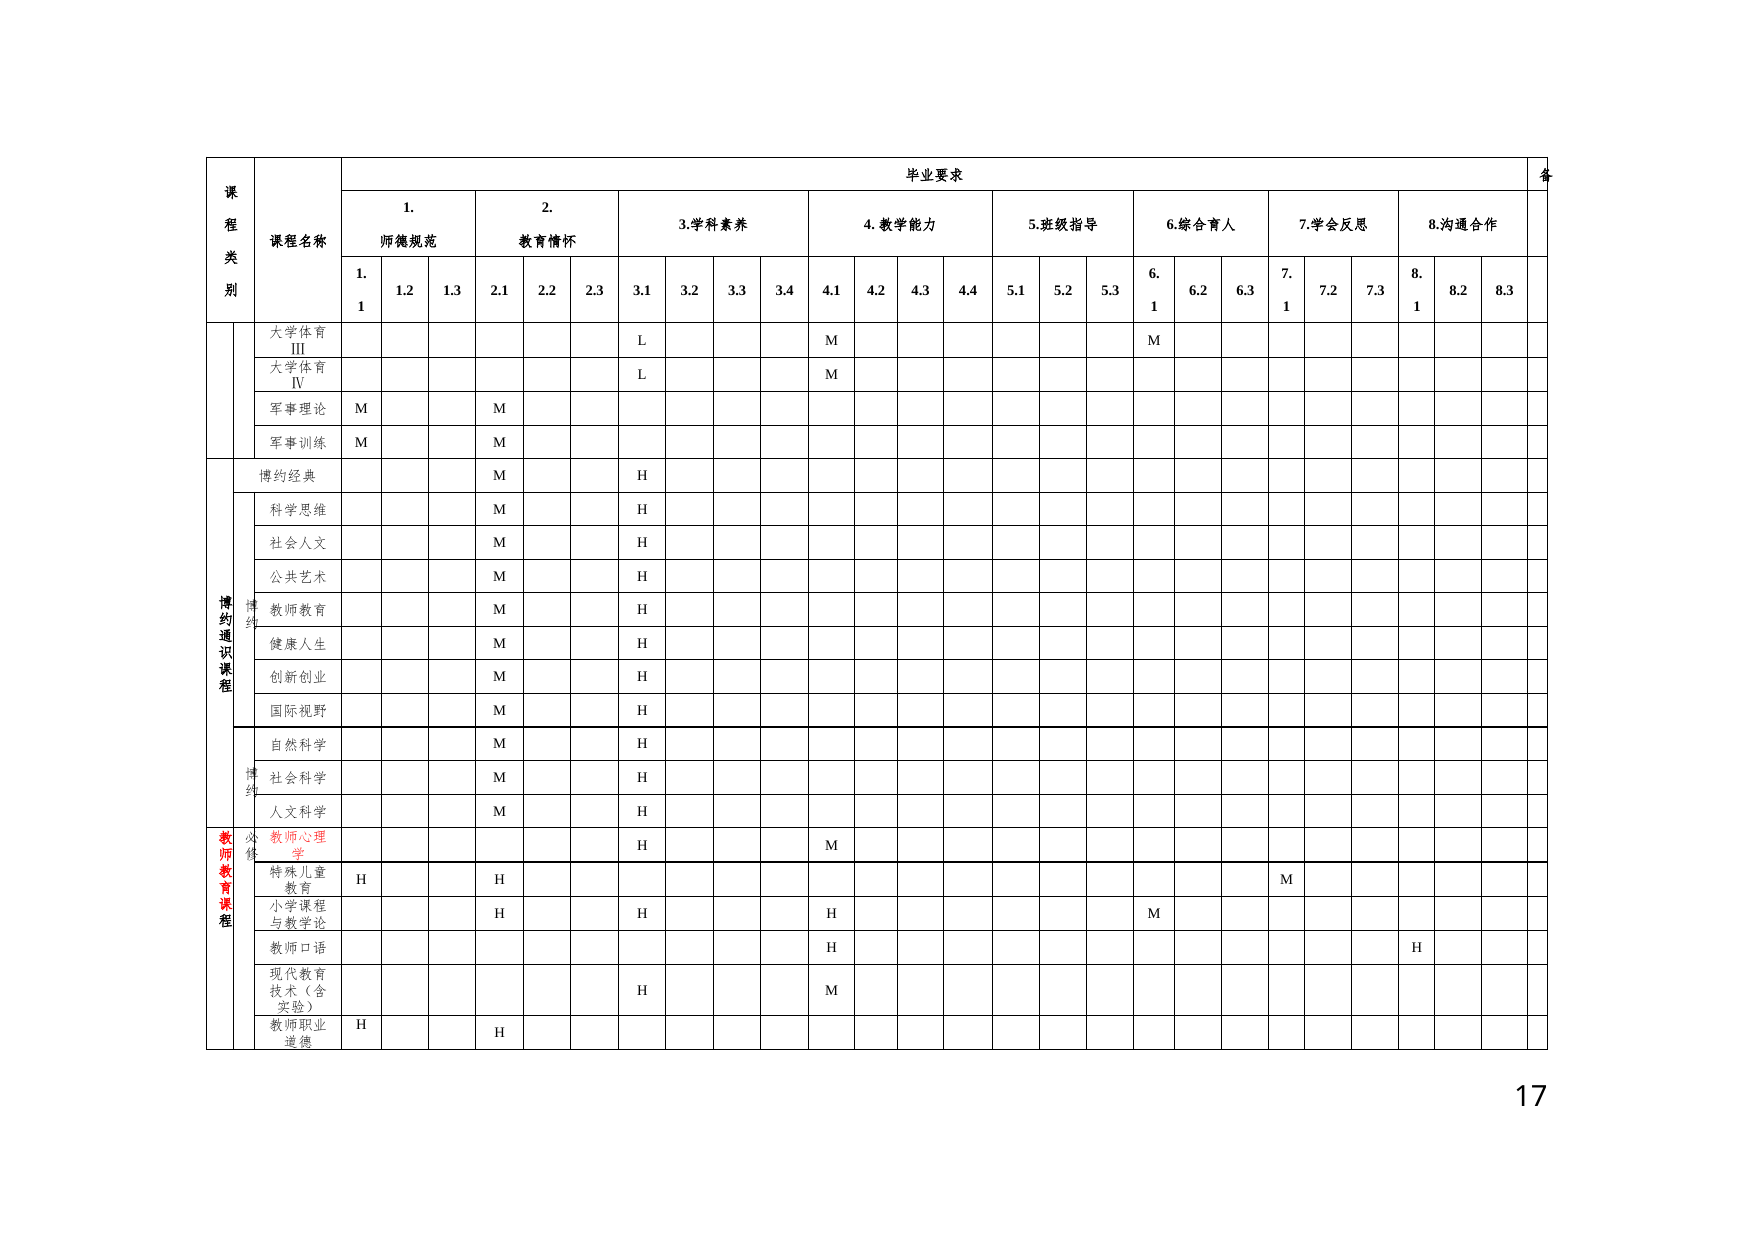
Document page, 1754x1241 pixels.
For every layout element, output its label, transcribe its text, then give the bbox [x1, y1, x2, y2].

table_cell 博约百花 [234, 728, 254, 827]
table_cell [1175, 358, 1221, 391]
table_cell [1134, 795, 1174, 827]
table_cell [1352, 863, 1398, 896]
table_cell 7.2 [1305, 257, 1351, 322]
table_cell [809, 392, 854, 424]
table_cell [1222, 459, 1268, 492]
table_cell [1528, 426, 1547, 458]
table_cell [1528, 323, 1547, 357]
table_cell [524, 526, 570, 559]
table_cell [1134, 358, 1174, 391]
table_cell [524, 1016, 570, 1049]
table_cell H [476, 1016, 523, 1049]
table_cell [993, 627, 1039, 659]
table_cell [1305, 392, 1351, 424]
table_cell [855, 694, 897, 726]
table_cell [342, 593, 381, 626]
table_cell [1352, 761, 1398, 793]
table_cell [855, 323, 897, 357]
table_cell [382, 1016, 428, 1049]
table_cell [1435, 828, 1481, 861]
table_cell [1222, 965, 1268, 1015]
table_cell [809, 728, 854, 760]
table_cell [1040, 931, 1086, 964]
table_cell [1087, 459, 1133, 492]
table_cell [1305, 426, 1351, 458]
table_cell [1175, 493, 1221, 525]
table_cell [944, 560, 992, 592]
table_cell [1482, 761, 1527, 793]
table_cell 3.4 [761, 257, 808, 322]
table_cell [809, 1016, 854, 1049]
table_cell [714, 459, 760, 492]
table_cell [993, 426, 1039, 458]
table_cell M [476, 560, 523, 592]
table_cell [1305, 728, 1351, 760]
table_cell [1040, 660, 1086, 693]
table_cell [429, 560, 475, 592]
table_cell [1269, 392, 1304, 424]
table_cell [898, 965, 943, 1015]
table_cell 8.沟通合作 [1399, 191, 1527, 256]
table_cell [382, 560, 428, 592]
table_cell [571, 459, 618, 492]
table_cell [1175, 323, 1221, 357]
table_cell [809, 795, 854, 827]
table_cell [1435, 426, 1481, 458]
table_cell [1399, 358, 1434, 391]
table_cell [1040, 1016, 1086, 1049]
table_cell [571, 392, 618, 424]
table_cell [944, 795, 992, 827]
table_cell H [619, 493, 665, 525]
table_cell [1269, 828, 1304, 861]
table_cell [1175, 392, 1221, 424]
table_cell [1134, 828, 1174, 861]
table_cell 2.1 [476, 257, 523, 322]
table_cell [993, 965, 1039, 1015]
table_cell M [476, 694, 523, 726]
table_cell [342, 761, 381, 793]
table_cell 5.3 [1087, 257, 1133, 322]
table_cell [1352, 459, 1398, 492]
table_cell [761, 728, 808, 760]
table_cell M [1134, 323, 1174, 357]
table_cell [761, 931, 808, 964]
table_cell [1269, 493, 1304, 525]
table_cell [1087, 426, 1133, 458]
table_cell [1352, 965, 1398, 1015]
table_cell [855, 660, 897, 693]
table_cell [1087, 931, 1133, 964]
table_cell 3.3 [714, 257, 760, 322]
table_cell [1305, 694, 1351, 726]
table_cell [761, 660, 808, 693]
table_cell [1305, 828, 1351, 861]
table_cell 1.2 [382, 257, 428, 322]
table_cell [1040, 694, 1086, 726]
table_cell [855, 931, 897, 964]
table_cell [1222, 426, 1268, 458]
table_cell [1175, 761, 1221, 793]
table_cell [1399, 761, 1434, 793]
table_cell [898, 795, 943, 827]
table_cell [429, 459, 475, 492]
table_cell H [619, 728, 665, 760]
table_cell [944, 627, 992, 659]
table_cell [1399, 660, 1434, 693]
table_cell [1305, 1016, 1351, 1049]
table_cell [714, 761, 760, 793]
table_cell [1087, 493, 1133, 525]
table_cell [1222, 358, 1268, 391]
table_cell [1528, 965, 1547, 1015]
table_cell [666, 931, 713, 964]
table_cell [382, 392, 428, 424]
table_cell [1352, 728, 1398, 760]
table_cell [855, 426, 897, 458]
table_cell [855, 593, 897, 626]
table_cell [1087, 897, 1133, 930]
table_cell [993, 863, 1039, 896]
table_cell [993, 560, 1039, 592]
table_cell [1040, 761, 1086, 793]
table_cell [993, 323, 1039, 357]
table_cell [809, 660, 854, 693]
table_cell [1175, 694, 1221, 726]
table_cell [1352, 426, 1398, 458]
table_cell [1175, 1016, 1221, 1049]
table_cell [524, 761, 570, 793]
table_cell [1305, 660, 1351, 693]
table_cell [571, 728, 618, 760]
table_cell [1222, 897, 1268, 930]
table_cell M [809, 828, 854, 861]
table_cell [993, 795, 1039, 827]
table_cell [1087, 323, 1133, 357]
table_cell [1435, 728, 1481, 760]
table_cell [1399, 627, 1434, 659]
table_cell 2.3 [571, 257, 618, 322]
table_cell [666, 1016, 713, 1049]
table_cell [1175, 593, 1221, 626]
table_cell [1528, 358, 1547, 391]
table_cell [1175, 459, 1221, 492]
table_cell [666, 426, 713, 458]
table_cell [619, 863, 665, 896]
table_cell [666, 323, 713, 357]
table_cell [571, 358, 618, 391]
table_cell [1482, 660, 1527, 693]
table_cell [809, 459, 854, 492]
table_cell [1040, 627, 1086, 659]
table_cell [855, 493, 897, 525]
table_cell [382, 660, 428, 693]
table_cell [1134, 660, 1174, 693]
table_cell H [619, 627, 665, 659]
table_cell H [342, 1016, 381, 1049]
table_cell [666, 897, 713, 930]
table_cell [342, 526, 381, 559]
table_cell [1528, 931, 1547, 964]
table_cell [524, 493, 570, 525]
table_cell [714, 694, 760, 726]
table_cell [666, 828, 713, 861]
table_cell [855, 627, 897, 659]
table_cell [1269, 931, 1304, 964]
table_cell [761, 897, 808, 930]
table_cell [944, 358, 992, 391]
table_cell 4.4 [944, 257, 992, 322]
table_cell [1305, 897, 1351, 930]
table_cell 公共艺术 [255, 560, 341, 592]
table_cell [382, 828, 428, 861]
table_cell [1175, 897, 1221, 930]
table_cell 7.3 [1352, 257, 1398, 322]
table_cell [1175, 660, 1221, 693]
table_cell [1482, 1016, 1527, 1049]
table_cell [1435, 965, 1481, 1015]
table_cell [761, 1016, 808, 1049]
table_cell [1087, 965, 1133, 1015]
table_cell [761, 965, 808, 1015]
table_cell [524, 863, 570, 896]
table_cell [429, 863, 475, 896]
table_cell [1352, 358, 1398, 391]
table_cell [761, 761, 808, 793]
table_cell [761, 795, 808, 827]
table_cell 6.2 [1175, 257, 1221, 322]
table_cell [429, 660, 475, 693]
table_cell [571, 660, 618, 693]
table_cell [1435, 593, 1481, 626]
table_cell [993, 931, 1039, 964]
table_cell [342, 660, 381, 693]
table_cell [944, 392, 992, 424]
table_cell H [619, 560, 665, 592]
table_cell 3.1 [619, 257, 665, 322]
table_cell 1.1 [342, 257, 381, 322]
table_cell 教师教育 [255, 593, 341, 626]
table_cell [714, 627, 760, 659]
table_cell [1269, 358, 1304, 391]
table_cell [898, 828, 943, 861]
table_cell [1435, 493, 1481, 525]
table_cell [429, 694, 475, 726]
table_cell [1134, 965, 1174, 1015]
table_cell [993, 694, 1039, 726]
table_cell [761, 426, 808, 458]
table_cell 军事理论 [255, 392, 341, 424]
table_cell [809, 560, 854, 592]
table_cell [1435, 660, 1481, 693]
table_cell [1134, 931, 1174, 964]
table_cell 军事训练 [255, 426, 341, 458]
table_cell [1269, 795, 1304, 827]
table_cell 小学课程与教学论 [255, 897, 341, 930]
table_cell [944, 931, 992, 964]
table_cell [1222, 560, 1268, 592]
table_cell 教师口语 [255, 931, 341, 964]
table_cell H [809, 897, 854, 930]
table_cell [1134, 426, 1174, 458]
table_cell [1399, 426, 1434, 458]
table_cell [1087, 560, 1133, 592]
table_cell [1435, 694, 1481, 726]
table_cell [429, 1016, 475, 1049]
table_cell 社会人文 [255, 526, 341, 559]
table_cell [666, 965, 713, 1015]
table_cell 6.3 [1222, 257, 1268, 322]
table_cell [855, 965, 897, 1015]
table_cell [342, 897, 381, 930]
table_cell [1134, 863, 1174, 896]
table_cell [382, 931, 428, 964]
table_cell 博 约 通 识 课 程 [207, 459, 233, 827]
table_cell [1222, 694, 1268, 726]
table_cell [1087, 828, 1133, 861]
table_cell [382, 323, 428, 357]
table_cell [1175, 526, 1221, 559]
table_cell [666, 795, 713, 827]
table_cell [1087, 761, 1133, 793]
table_cell [571, 795, 618, 827]
table_cell [1087, 728, 1133, 760]
table_cell [342, 560, 381, 592]
table_cell [714, 965, 760, 1015]
table_cell [1305, 795, 1351, 827]
table_cell [1305, 323, 1351, 357]
table_cell [855, 560, 897, 592]
table_cell [1305, 526, 1351, 559]
table_cell [1528, 863, 1547, 896]
table_cell [1352, 1016, 1398, 1049]
table_cell [429, 493, 475, 525]
table_cell [1435, 526, 1481, 559]
table_cell [1040, 560, 1086, 592]
table_cell [666, 526, 713, 559]
table_cell [342, 358, 381, 391]
table_cell [898, 560, 943, 592]
table_cell [1222, 931, 1268, 964]
table_cell M [476, 426, 523, 458]
table_cell [1134, 761, 1174, 793]
table_cell [571, 526, 618, 559]
table_cell [1528, 694, 1547, 726]
table_cell [898, 426, 943, 458]
table_cell [382, 593, 428, 626]
table_cell [1305, 358, 1351, 391]
table_cell [1175, 828, 1221, 861]
table_cell [1087, 660, 1133, 693]
table_cell [1482, 795, 1527, 827]
table_cell [898, 660, 943, 693]
table_cell [809, 426, 854, 458]
table_cell [1222, 795, 1268, 827]
table_cell [1352, 694, 1398, 726]
table_cell [898, 728, 943, 760]
table_cell [1134, 1016, 1174, 1049]
table_cell [1222, 526, 1268, 559]
table_cell M [476, 660, 523, 693]
table_cell [1040, 358, 1086, 391]
table_cell [714, 392, 760, 424]
table_cell [571, 1016, 618, 1049]
table_cell [1352, 931, 1398, 964]
table_cell M [809, 323, 854, 357]
table_cell 创新创业 [255, 660, 341, 693]
table_cell [1269, 426, 1304, 458]
table_cell H [619, 694, 665, 726]
table_cell [809, 694, 854, 726]
table_cell [761, 323, 808, 357]
table_cell [1435, 863, 1481, 896]
table_cell [1399, 526, 1434, 559]
table_header 课程名称 [255, 158, 341, 322]
table_cell [429, 795, 475, 827]
table_cell [571, 828, 618, 861]
table_cell [571, 897, 618, 930]
table_cell [1482, 459, 1527, 492]
table_cell 大学体育Ⅳ [255, 358, 341, 391]
table_cell [761, 459, 808, 492]
table_cell [1352, 560, 1398, 592]
table_cell [666, 493, 713, 525]
table_cell H [476, 863, 523, 896]
table_cell [571, 560, 618, 592]
table_cell [1087, 694, 1133, 726]
table_cell 8.1 [1399, 257, 1434, 322]
table_cell [1040, 795, 1086, 827]
table_cell [1482, 323, 1527, 357]
table_cell [944, 965, 992, 1015]
table_cell [1134, 627, 1174, 659]
table_cell [1399, 728, 1434, 760]
table_cell [1399, 965, 1434, 1015]
table_cell [761, 593, 808, 626]
table_cell [855, 526, 897, 559]
table_cell [429, 392, 475, 424]
table_cell 3.学科素养 [619, 191, 808, 256]
table_cell [666, 392, 713, 424]
table_cell [1482, 392, 1527, 424]
table_cell [429, 897, 475, 930]
table_cell H [619, 660, 665, 693]
table_cell [571, 323, 618, 357]
table_cell H [619, 459, 665, 492]
table_cell [1482, 358, 1527, 391]
table_cell [666, 459, 713, 492]
table_cell [809, 493, 854, 525]
table_cell [714, 728, 760, 760]
table_cell [1528, 728, 1547, 760]
table_cell [524, 426, 570, 458]
table_cell 1. 师德规范 [342, 191, 475, 256]
table_cell [476, 828, 523, 861]
table_cell [1040, 863, 1086, 896]
table_cell [1482, 593, 1527, 626]
table_cell [382, 627, 428, 659]
table_cell [809, 761, 854, 793]
table_cell [476, 931, 523, 964]
table_cell [524, 660, 570, 693]
table_cell 2.2 [524, 257, 570, 322]
table_cell [1482, 828, 1527, 861]
table_cell [1399, 593, 1434, 626]
table_cell [993, 392, 1039, 424]
table_cell [476, 358, 523, 391]
table_cell [342, 694, 381, 726]
table_cell M [476, 392, 523, 424]
table_cell [1482, 493, 1527, 525]
table_cell [524, 323, 570, 357]
table_cell [1528, 627, 1547, 659]
table_cell [1528, 560, 1547, 592]
table_cell 8.3 [1482, 257, 1527, 322]
table_cell [524, 897, 570, 930]
table_cell [1482, 728, 1527, 760]
table_cell [1087, 392, 1133, 424]
table_cell M [476, 795, 523, 827]
table_cell [476, 323, 523, 357]
table_cell [1040, 965, 1086, 1015]
table_cell M [809, 965, 854, 1015]
table_cell [524, 459, 570, 492]
table_cell [1352, 660, 1398, 693]
table_cell [993, 660, 1039, 693]
table_cell 教师职业道德 [255, 1016, 341, 1049]
table_cell H [619, 965, 665, 1015]
table_cell [993, 593, 1039, 626]
table_cell [1352, 627, 1398, 659]
table_cell M [476, 493, 523, 525]
table_cell [1175, 426, 1221, 458]
table_cell [382, 863, 428, 896]
table_cell [993, 1016, 1039, 1049]
table_cell [809, 863, 854, 896]
table_cell [524, 593, 570, 626]
table_cell 7.1 [1269, 257, 1304, 322]
table_cell [993, 493, 1039, 525]
table_cell [476, 965, 523, 1015]
table_cell [429, 593, 475, 626]
table_cell [1399, 493, 1434, 525]
table_cell [1305, 560, 1351, 592]
table_cell [619, 426, 665, 458]
table_cell [1175, 965, 1221, 1015]
table_cell [666, 728, 713, 760]
table_cell [382, 728, 428, 760]
table_cell [1399, 459, 1434, 492]
table_cell [1269, 560, 1304, 592]
table_cell 4.2 [855, 257, 897, 322]
table_cell [1175, 795, 1221, 827]
table_cell [993, 897, 1039, 930]
table_cell L [619, 323, 665, 357]
table_cell [1134, 493, 1174, 525]
table_cell [524, 965, 570, 1015]
table_cell [898, 863, 943, 896]
table_cell [855, 459, 897, 492]
table_cell [429, 627, 475, 659]
table_cell [342, 627, 381, 659]
table_cell [382, 795, 428, 827]
table_cell [1528, 493, 1547, 525]
table_cell [1305, 627, 1351, 659]
table_cell 6.1 [1134, 257, 1174, 322]
table_cell [944, 694, 992, 726]
table_cell 8.2 [1435, 257, 1481, 322]
table_cell [666, 694, 713, 726]
table_cell [1352, 795, 1398, 827]
table_cell [898, 761, 943, 793]
table_cell [1087, 593, 1133, 626]
table_cell [382, 426, 428, 458]
table_cell [1482, 627, 1527, 659]
table_cell [1269, 323, 1304, 357]
table_cell [1482, 694, 1527, 726]
table_cell 博约核心 [234, 493, 254, 726]
table_cell [342, 728, 381, 760]
table_cell [1528, 459, 1547, 492]
table_cell [1040, 493, 1086, 525]
table_cell [524, 627, 570, 659]
table_cell [571, 493, 618, 525]
table_cell [1435, 795, 1481, 827]
table_cell [714, 931, 760, 964]
table_cell [1305, 761, 1351, 793]
table_cell [1352, 526, 1398, 559]
table_cell [666, 863, 713, 896]
table_cell [714, 560, 760, 592]
table_cell [1482, 560, 1527, 592]
table_cell [1435, 931, 1481, 964]
table_cell H [619, 761, 665, 793]
table_cell [1222, 660, 1268, 693]
table_cell [1040, 728, 1086, 760]
table_cell [1399, 560, 1434, 592]
table_cell [1399, 897, 1434, 930]
table_cell [944, 897, 992, 930]
table_cell [944, 493, 992, 525]
table_cell [1175, 627, 1221, 659]
table_cell [666, 593, 713, 626]
table_cell [944, 459, 992, 492]
table_cell [1399, 1016, 1434, 1049]
table_cell [1482, 426, 1527, 458]
table_cell [714, 493, 760, 525]
table_cell [382, 526, 428, 559]
table_cell [1134, 694, 1174, 726]
table_cell [524, 828, 570, 861]
table_cell [898, 392, 943, 424]
table_cell [1399, 795, 1434, 827]
table_cell [993, 761, 1039, 793]
table_cell 4.3 [898, 257, 943, 322]
table_cell [1305, 931, 1351, 964]
table_cell [761, 526, 808, 559]
table_cell [761, 627, 808, 659]
table_header 备注 [1528, 158, 1547, 190]
table_cell [1482, 931, 1527, 964]
table_cell [1087, 1016, 1133, 1049]
table_cell [666, 761, 713, 793]
table_cell 必修 [234, 828, 254, 1049]
table_cell [898, 627, 943, 659]
table_cell [1269, 761, 1304, 793]
table_cell [714, 323, 760, 357]
table_cell [944, 426, 992, 458]
table_cell [382, 694, 428, 726]
table_cell [714, 1016, 760, 1049]
table_cell [714, 828, 760, 861]
table_cell [898, 526, 943, 559]
table_cell 5.班级指导 [993, 191, 1133, 256]
table_cell [382, 358, 428, 391]
table_cell [571, 627, 618, 659]
table_cell 5.1 [993, 257, 1039, 322]
table_cell [1222, 392, 1268, 424]
table_cell [944, 323, 992, 357]
table_cell [1040, 459, 1086, 492]
table_cell H [619, 526, 665, 559]
table_cell [524, 728, 570, 760]
table_cell [1087, 526, 1133, 559]
table_cell [1040, 426, 1086, 458]
table_cell [1435, 627, 1481, 659]
table_cell [1528, 257, 1547, 322]
table_cell [1305, 965, 1351, 1015]
table_cell [1399, 828, 1434, 861]
table_cell [1134, 392, 1174, 424]
table_cell 2. 教育情怀 [476, 191, 618, 256]
table_cell [1399, 323, 1434, 357]
table_cell [1040, 593, 1086, 626]
table_cell [429, 728, 475, 760]
table_cell [429, 931, 475, 964]
table_cell [761, 493, 808, 525]
table_cell M [1134, 897, 1174, 930]
table_cell [1435, 459, 1481, 492]
table_cell [855, 863, 897, 896]
table_cell M [476, 728, 523, 760]
table_cell [429, 426, 475, 458]
table_header 毕业要求 [342, 158, 1527, 190]
table_cell [855, 728, 897, 760]
table_cell [898, 694, 943, 726]
table_cell [666, 358, 713, 391]
table_cell [1435, 358, 1481, 391]
table_cell [1435, 323, 1481, 357]
table_cell [898, 897, 943, 930]
table_cell 6.综合育人 [1134, 191, 1268, 256]
table_cell [571, 965, 618, 1015]
table_cell [571, 863, 618, 896]
table_cell [1222, 493, 1268, 525]
table_cell [1087, 795, 1133, 827]
table_cell M [342, 392, 381, 424]
table_cell [1528, 392, 1547, 424]
table_cell [898, 493, 943, 525]
table_cell [1175, 728, 1221, 760]
table_cell [898, 931, 943, 964]
table_cell 现代教育技术（含实验） [255, 965, 341, 1015]
table_cell 7.学会反思 [1269, 191, 1398, 256]
table_cell [524, 694, 570, 726]
table_cell [1269, 660, 1304, 693]
table_cell M [1269, 863, 1304, 896]
table_cell 4. 教学能力 [809, 191, 992, 256]
table_cell [429, 526, 475, 559]
table_cell M [476, 761, 523, 793]
table_cell [571, 931, 618, 964]
table_cell [429, 828, 475, 861]
table_cell [1305, 493, 1351, 525]
table_cell [993, 459, 1039, 492]
table_cell [342, 323, 381, 357]
table_cell [898, 323, 943, 357]
table_cell [855, 897, 897, 930]
table_cell [571, 694, 618, 726]
table_cell M [342, 426, 381, 458]
table_cell [714, 593, 760, 626]
table_cell [1528, 1016, 1547, 1049]
table_cell [714, 526, 760, 559]
table_cell [1528, 191, 1547, 256]
table_cell [1352, 593, 1398, 626]
table_cell [898, 1016, 943, 1049]
table_cell [1269, 897, 1304, 930]
table_cell [761, 392, 808, 424]
table_cell [1175, 863, 1221, 896]
table_cell [898, 459, 943, 492]
table_cell [1269, 1016, 1304, 1049]
table_cell [382, 897, 428, 930]
table_cell [1175, 931, 1221, 964]
table_cell [1040, 526, 1086, 559]
table_cell [1528, 593, 1547, 626]
table_cell [1087, 358, 1133, 391]
table_cell [761, 560, 808, 592]
table_cell 5.2 [1040, 257, 1086, 322]
table_cell [993, 526, 1039, 559]
table_cell [1482, 965, 1527, 1015]
table_cell 3.2 [666, 257, 713, 322]
table_cell [1352, 897, 1398, 930]
table_cell [382, 493, 428, 525]
table_cell [666, 660, 713, 693]
table_cell M [809, 358, 854, 391]
table_cell [1399, 392, 1434, 424]
table_cell [1222, 627, 1268, 659]
table_cell [1269, 593, 1304, 626]
table_cell [1269, 459, 1304, 492]
table_cell [524, 795, 570, 827]
table_cell [714, 897, 760, 930]
table_cell [809, 627, 854, 659]
table_cell [1269, 728, 1304, 760]
table_cell 人文科学 [255, 795, 341, 827]
table_cell [714, 426, 760, 458]
table_cell [944, 593, 992, 626]
table_cell [1087, 863, 1133, 896]
table_cell H [342, 863, 381, 896]
table_cell [429, 761, 475, 793]
table_cell [1134, 593, 1174, 626]
table_cell [855, 358, 897, 391]
table_cell [1352, 493, 1398, 525]
table_cell [1222, 728, 1268, 760]
table_cell 科学思维 [255, 493, 341, 525]
table_cell [342, 459, 381, 492]
table_cell [761, 358, 808, 391]
table_cell [342, 795, 381, 827]
table_cell [944, 526, 992, 559]
table_cell [619, 1016, 665, 1049]
table_cell [1175, 560, 1221, 592]
table_cell [1134, 526, 1174, 559]
table_cell [1528, 795, 1547, 827]
table_cell [855, 761, 897, 793]
table_cell [1134, 728, 1174, 760]
table_cell M [476, 526, 523, 559]
table_cell [524, 392, 570, 424]
table_cell [1269, 627, 1304, 659]
table_cell H [619, 828, 665, 861]
table_cell [1040, 323, 1086, 357]
table_cell [1040, 392, 1086, 424]
table_cell M [476, 593, 523, 626]
table_cell [714, 358, 760, 391]
table_cell [1482, 526, 1527, 559]
table_cell [809, 593, 854, 626]
table_cell [1134, 459, 1174, 492]
table_cell [714, 795, 760, 827]
table_cell [855, 795, 897, 827]
table_cell [1435, 897, 1481, 930]
table_cell [1399, 694, 1434, 726]
table_cell [1222, 593, 1268, 626]
table_cell [619, 392, 665, 424]
table_cell M [476, 627, 523, 659]
table_cell [1087, 627, 1133, 659]
table_cell 教师心理学 [255, 828, 341, 861]
table_cell H [1399, 931, 1434, 964]
table_cell [429, 358, 475, 391]
table_cell [898, 593, 943, 626]
table_cell [382, 965, 428, 1015]
table_cell [1222, 828, 1268, 861]
table_cell [429, 323, 475, 357]
table_cell [944, 761, 992, 793]
table_cell [429, 965, 475, 1015]
table_cell [1435, 761, 1481, 793]
table_cell [524, 931, 570, 964]
table_cell [342, 931, 381, 964]
table_cell [944, 863, 992, 896]
table_cell 自然科学 [255, 728, 341, 760]
table_cell [714, 863, 760, 896]
table_cell [993, 828, 1039, 861]
table_cell [619, 931, 665, 964]
table_cell [714, 660, 760, 693]
table_cell [944, 728, 992, 760]
table_cell [1352, 828, 1398, 861]
table_cell 大学体育Ⅲ [255, 323, 341, 357]
table_cell [1305, 459, 1351, 492]
table_cell [761, 863, 808, 896]
table_cell [1222, 323, 1268, 357]
table_cell [382, 761, 428, 793]
table_cell [1134, 560, 1174, 592]
table_cell [1482, 863, 1527, 896]
table_cell L [619, 358, 665, 391]
table_cell [1222, 1016, 1268, 1049]
table_cell [855, 392, 897, 424]
table_cell [342, 493, 381, 525]
table_cell [1352, 392, 1398, 424]
table_cell [1482, 897, 1527, 930]
table_cell [761, 694, 808, 726]
table_cell [1222, 761, 1268, 793]
table_cell [993, 358, 1039, 391]
table_cell [524, 358, 570, 391]
table_cell M [476, 459, 523, 492]
table_cell H [619, 795, 665, 827]
table_cell [1528, 526, 1547, 559]
table_cell [1040, 828, 1086, 861]
table_cell 社会科学 [255, 761, 341, 793]
table_cell 博约经典 [234, 459, 341, 492]
table_cell [1399, 863, 1434, 896]
table_cell 特殊儿童教育 [255, 863, 341, 896]
table_cell [1435, 392, 1481, 424]
table_cell [993, 728, 1039, 760]
table_cell [1040, 897, 1086, 930]
table_cell [944, 1016, 992, 1049]
table_cell [1528, 660, 1547, 693]
table_cell [1269, 694, 1304, 726]
table_cell 健康人生 [255, 627, 341, 659]
table_cell [524, 560, 570, 592]
table_cell [1528, 897, 1547, 930]
table_header 课程类别 [207, 158, 254, 322]
table_cell H [619, 593, 665, 626]
table_cell 教 师 教 育 课 程 [207, 828, 233, 1049]
table_cell [342, 965, 381, 1015]
table_cell 1.3 [429, 257, 475, 322]
table_cell [1305, 863, 1351, 896]
table_cell [1352, 323, 1398, 357]
table_cell 国际视野 [255, 694, 341, 726]
table_cell [1305, 593, 1351, 626]
table_cell [761, 828, 808, 861]
table_cell H [476, 897, 523, 930]
table_cell [855, 828, 897, 861]
table_cell H [809, 931, 854, 964]
table_cell [666, 627, 713, 659]
table_cell [666, 560, 713, 592]
table_cell [1269, 965, 1304, 1015]
table_cell [855, 1016, 897, 1049]
table_cell [1528, 761, 1547, 793]
table_cell [944, 660, 992, 693]
table_cell H [619, 897, 665, 930]
table_cell [1222, 863, 1268, 896]
table_cell 4.1 [809, 257, 854, 322]
table_cell [1269, 526, 1304, 559]
table_cell [571, 761, 618, 793]
table_cell [1435, 560, 1481, 592]
table_cell [1528, 828, 1547, 861]
table_cell [898, 358, 943, 391]
table_cell [342, 828, 381, 861]
table_cell [1435, 1016, 1481, 1049]
table_cell [571, 426, 618, 458]
table_cell [944, 828, 992, 861]
table_cell [382, 459, 428, 492]
table_cell [571, 593, 618, 626]
table_cell [809, 526, 854, 559]
